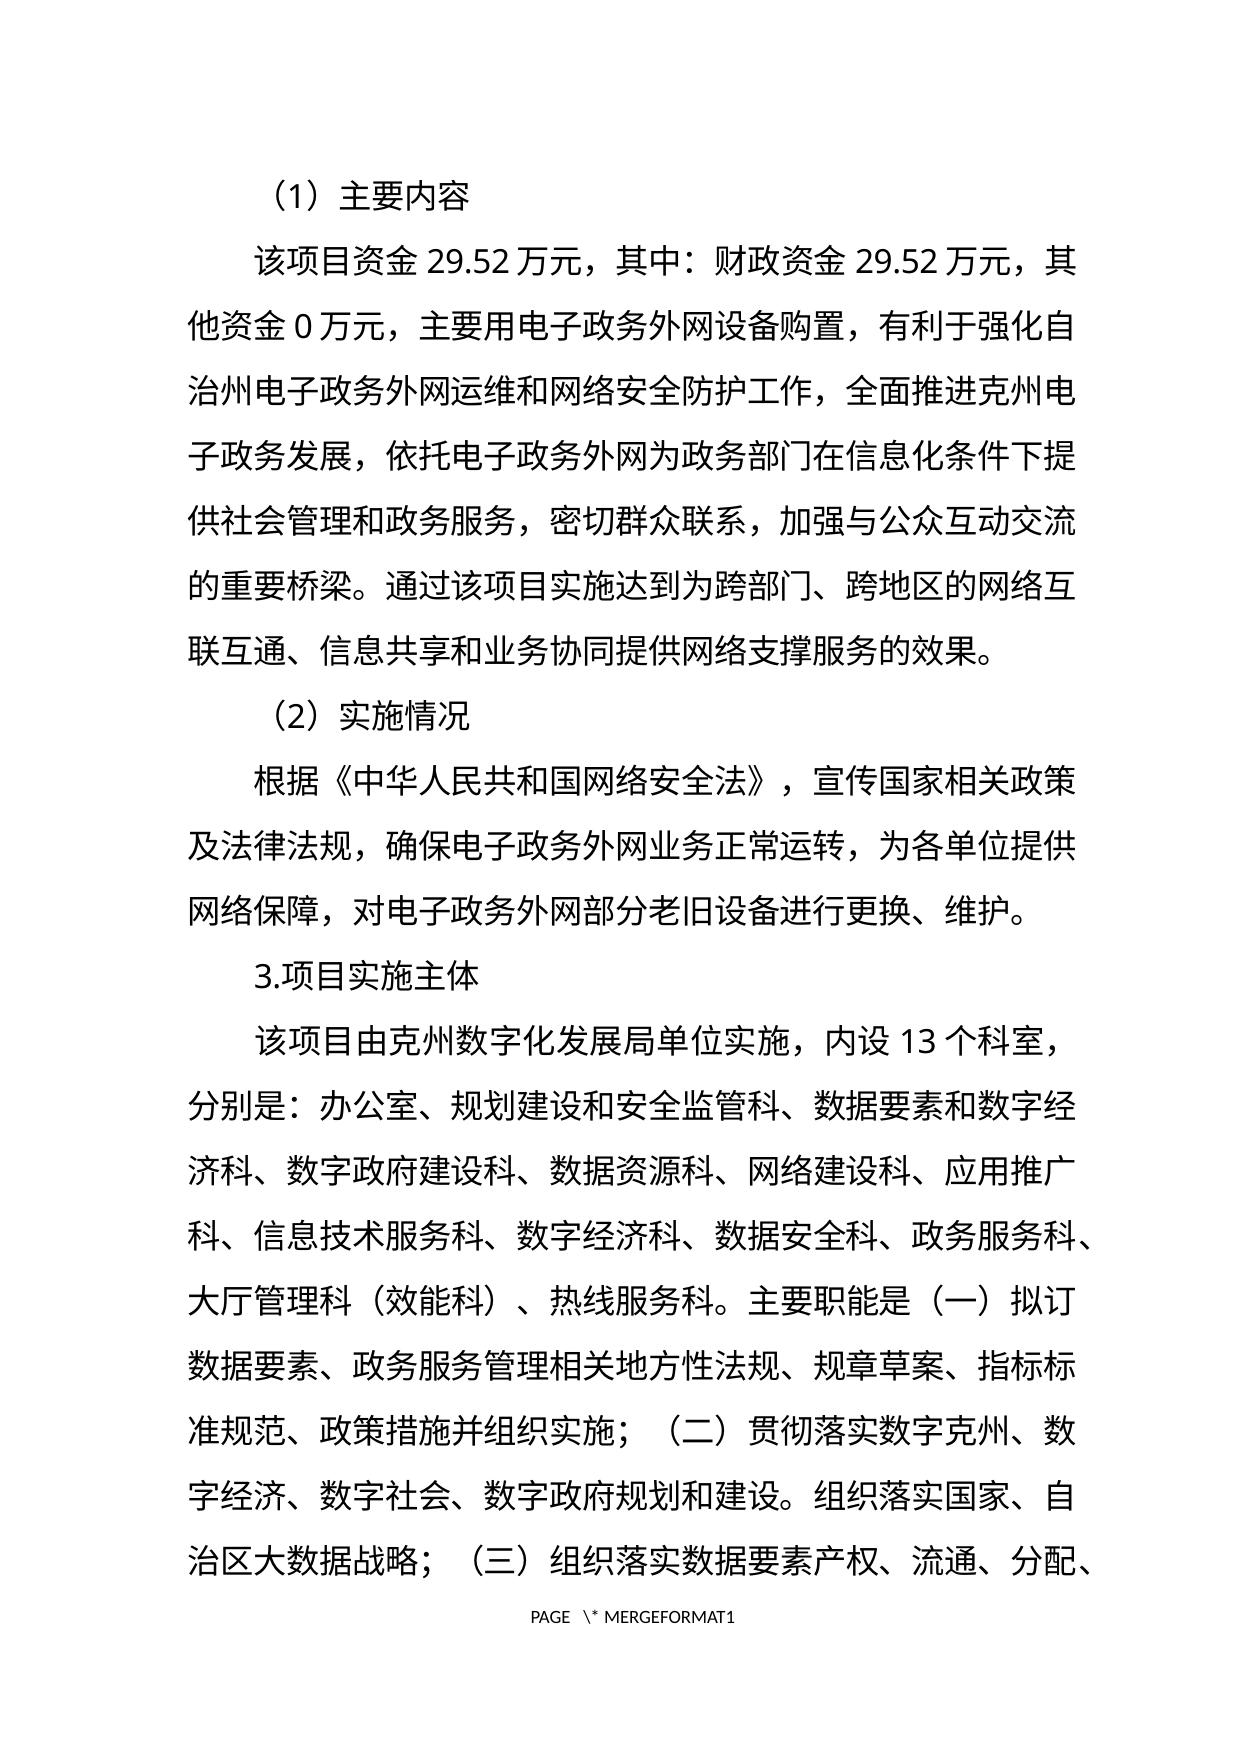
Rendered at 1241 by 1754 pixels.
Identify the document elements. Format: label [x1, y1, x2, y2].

text [187, 162, 1078, 1592]
